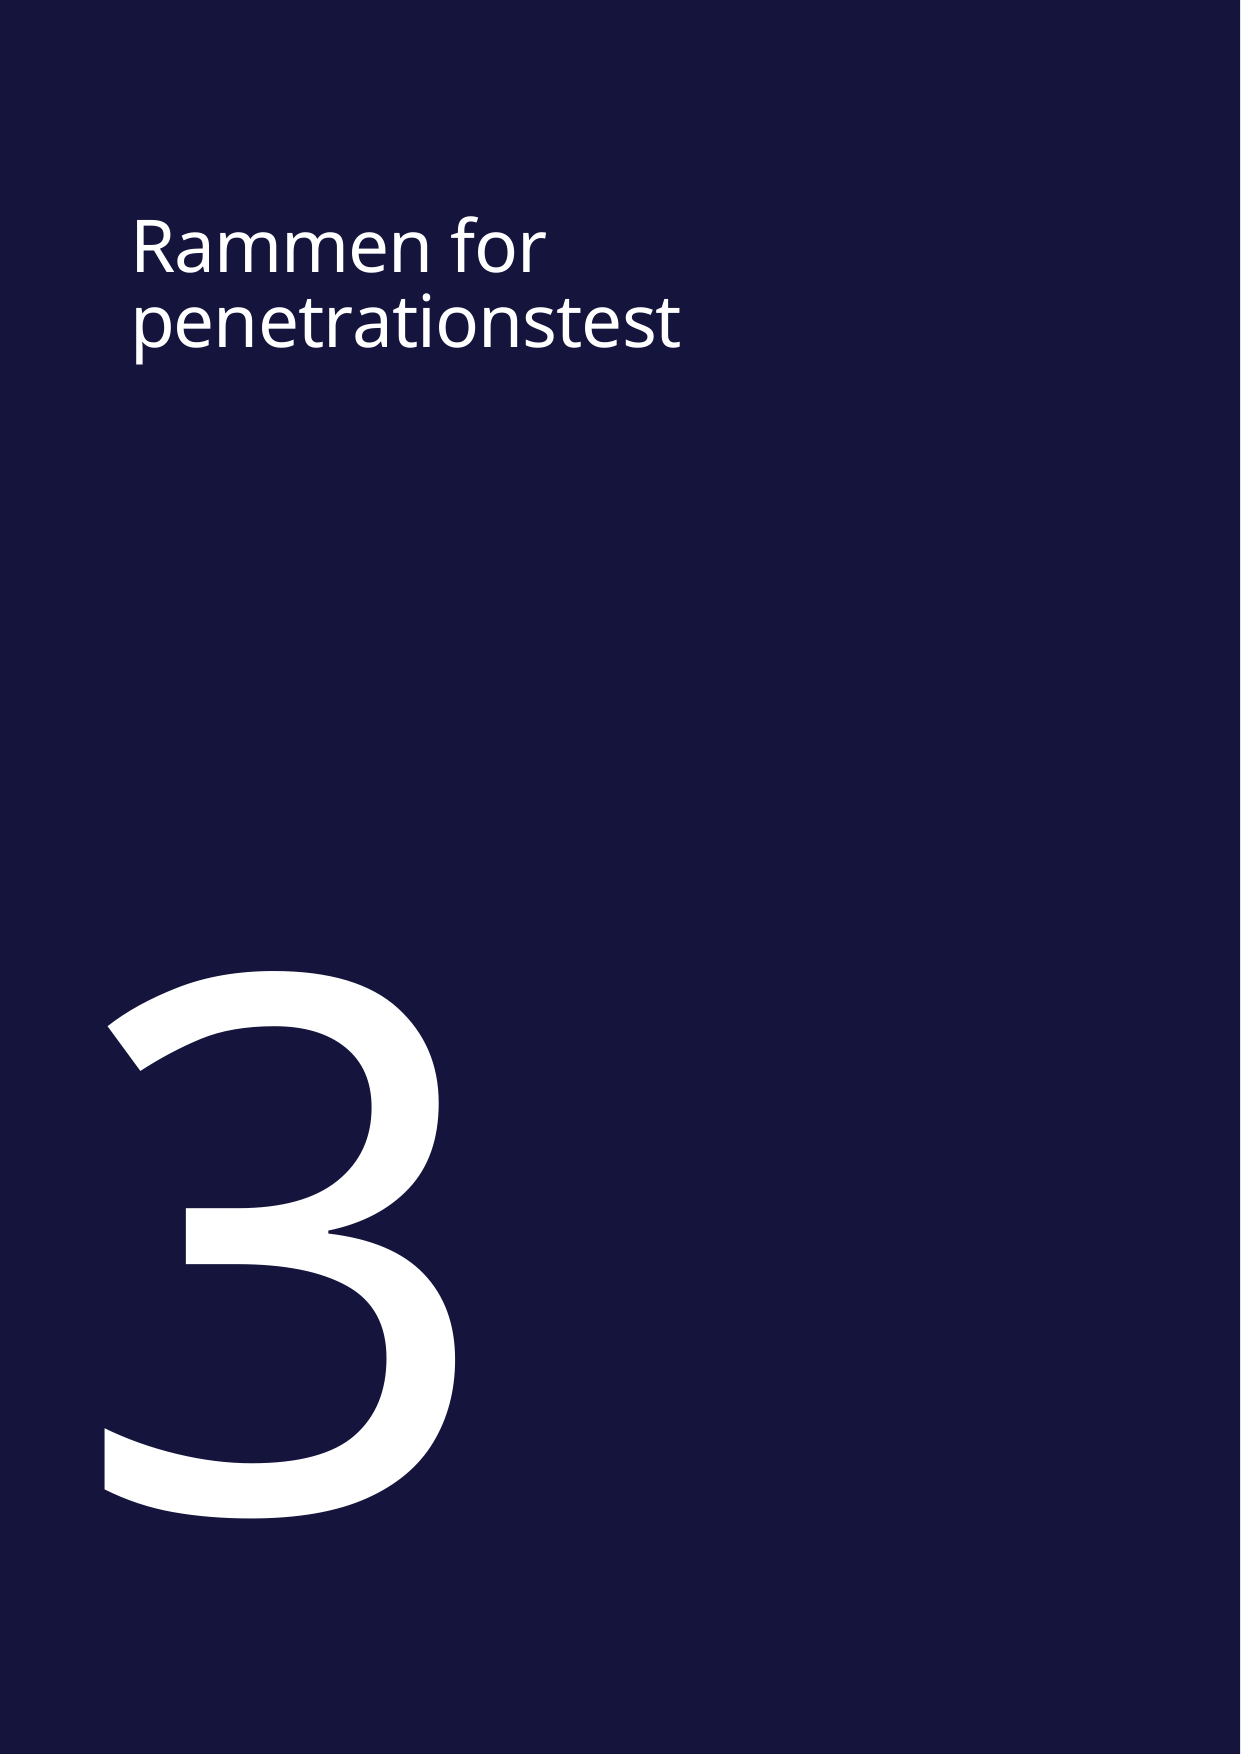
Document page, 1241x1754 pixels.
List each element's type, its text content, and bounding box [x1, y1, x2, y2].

subtitle Rammen for penetrationstest [0, 213, 842, 363]
table_header [71, 920, 1087, 1659]
